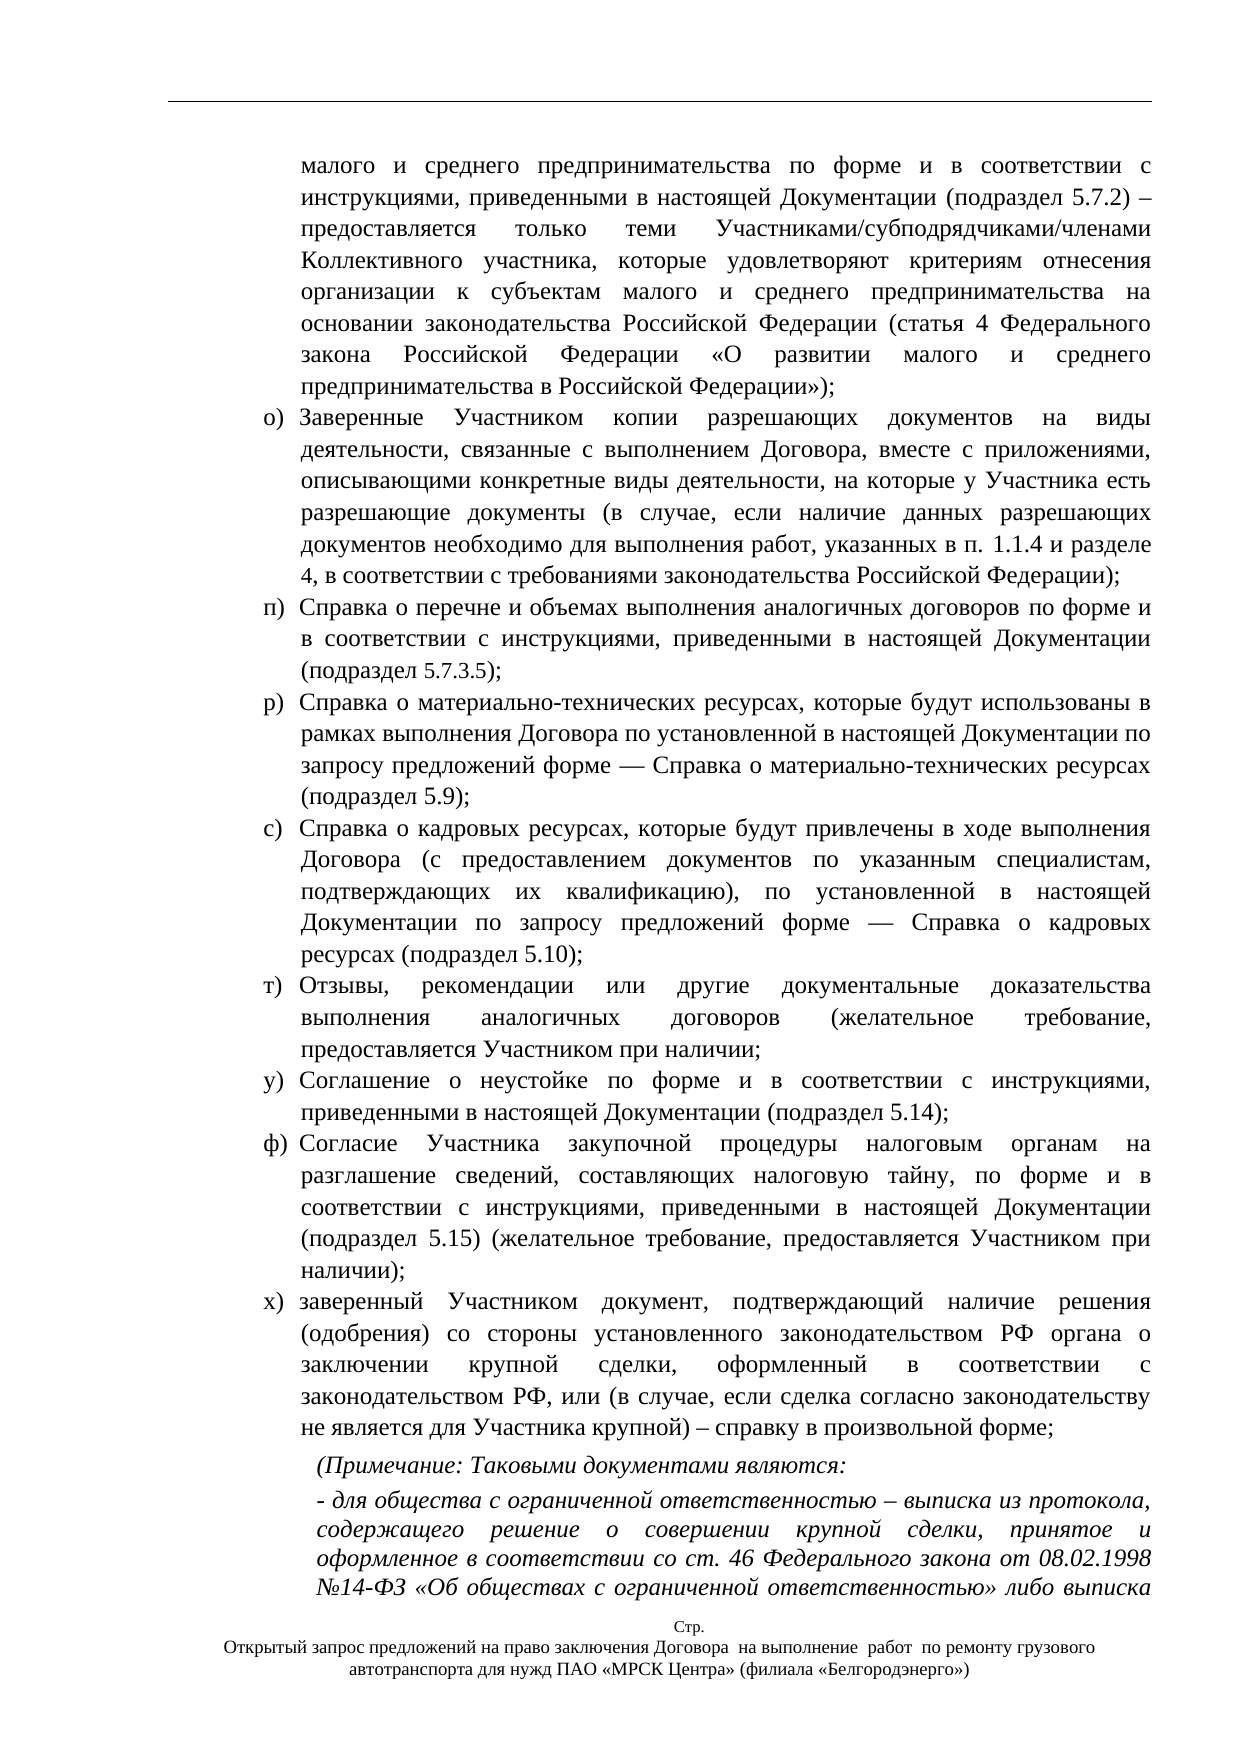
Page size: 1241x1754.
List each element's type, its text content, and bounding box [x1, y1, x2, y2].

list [263, 150, 1152, 400]
list Отзывы, рекомендации или другие документальные доказательства выполнения аналогичных договоров (желательное требование, предоставляется Участником при наличии; [263, 971, 1152, 1062]
list заверенный Участником документ, подтверждающий наличие решения (одобрения) со стороны установленного законодательством РФ органа о заключении крупной сделки, оформленный в соответствии с законодательством РФ, или (в случае, если сделка согласно законодательству не является для Участника крупной) – справку в произвольной форме; [263, 1286, 1152, 1441]
list (Примечание: Таковыми документами являются: [316, 1450, 1152, 1479]
list Справка о кадровых ресурсах, которые будут привлечены в ходе выполнения Договора (с предоставлением документов по указанным специалистам, подтверждающих их квалификацию), по установленной в настоящей Документации по запросу предложений форме — Справка о кадровых ресурсах (подраздел 5.10); [263, 813, 1152, 968]
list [316, 1485, 1152, 1600]
list Справка о материально-технических ресурсах, которые будут использованы в рамках выполнения Договора по установленной в настоящей Документации по запросу предложений форме — Справка о материально-технических ресурсах (подраздел 5.9); [263, 687, 1152, 810]
list Соглашение о неустойке по форме и в соответствии с инструкциями, приведенными в настоящей Документации (подраздел 5.14); [263, 1065, 1152, 1126]
